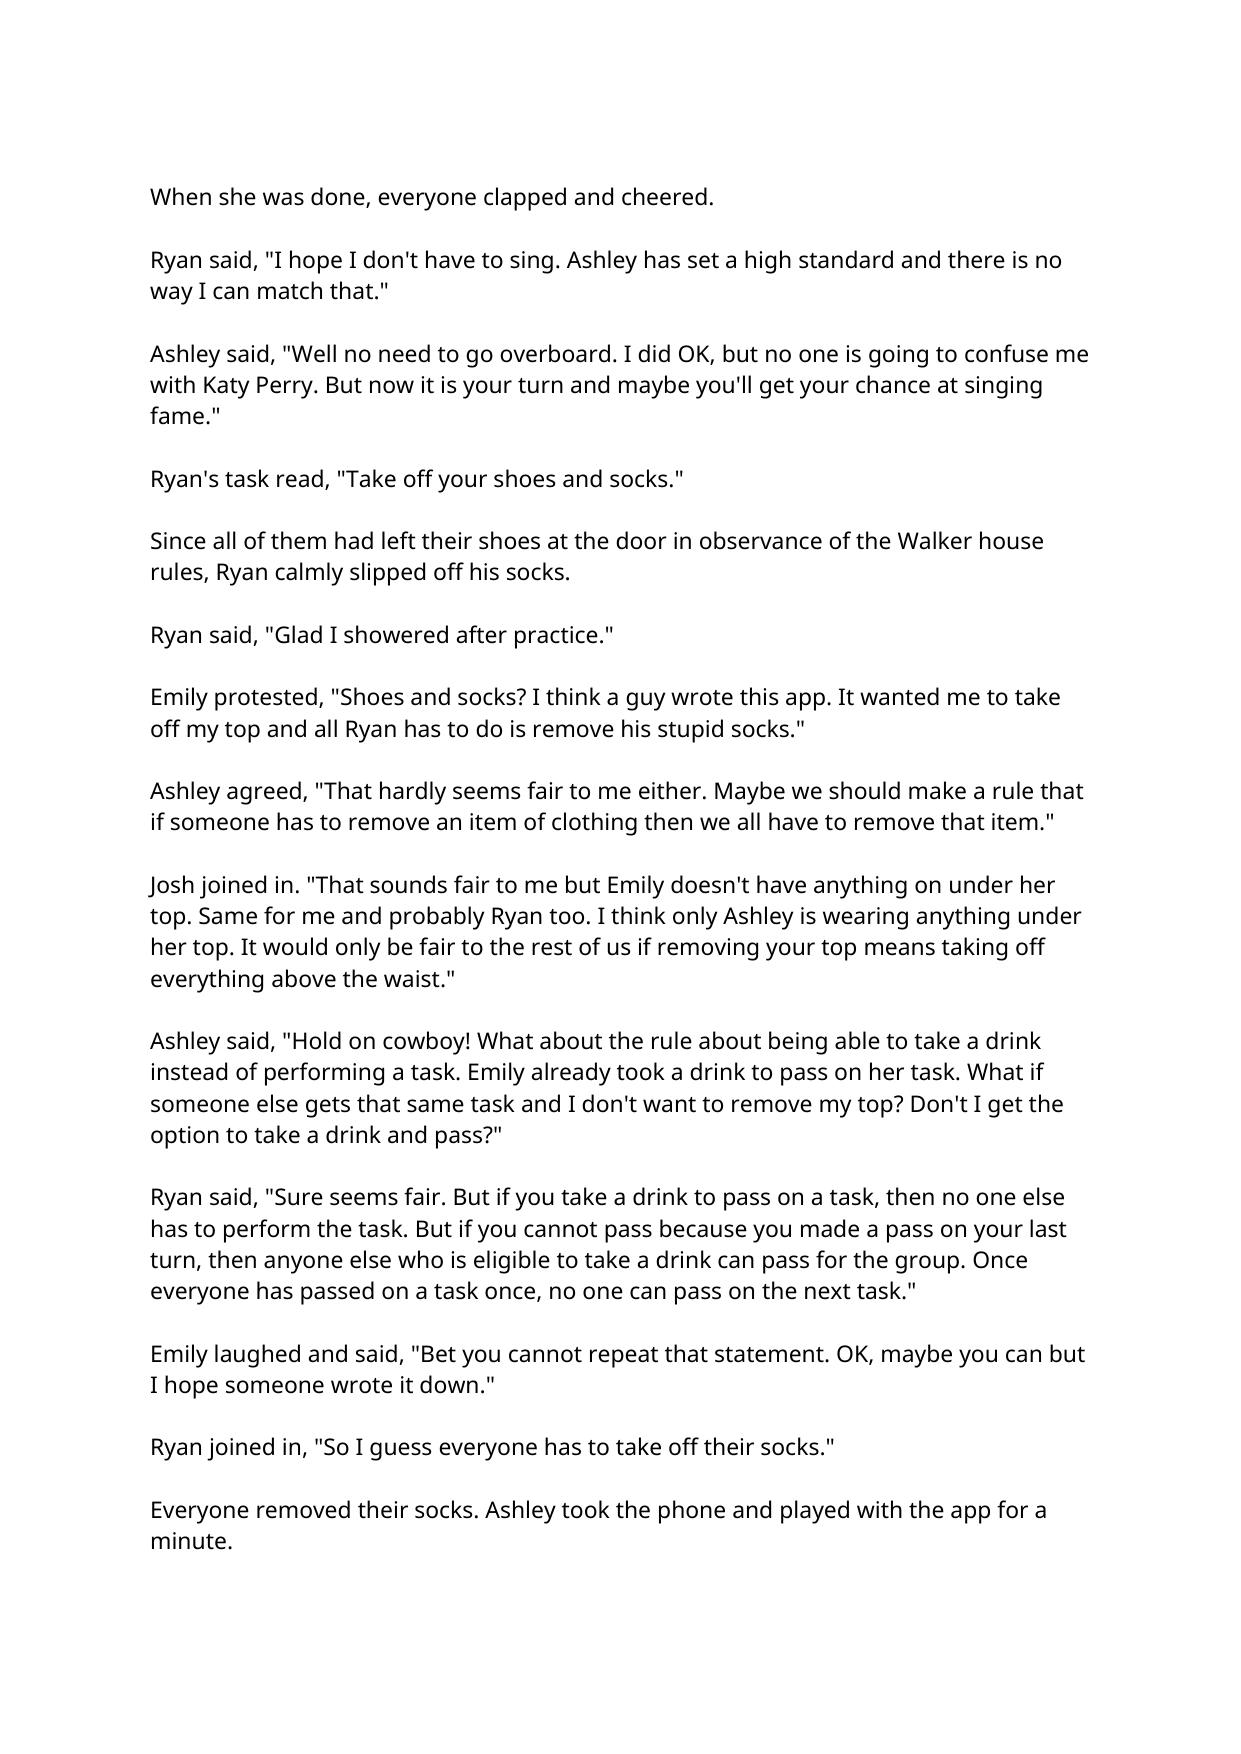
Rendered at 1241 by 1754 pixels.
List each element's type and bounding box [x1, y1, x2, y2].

text [150, 369, 1090, 1587]
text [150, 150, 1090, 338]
